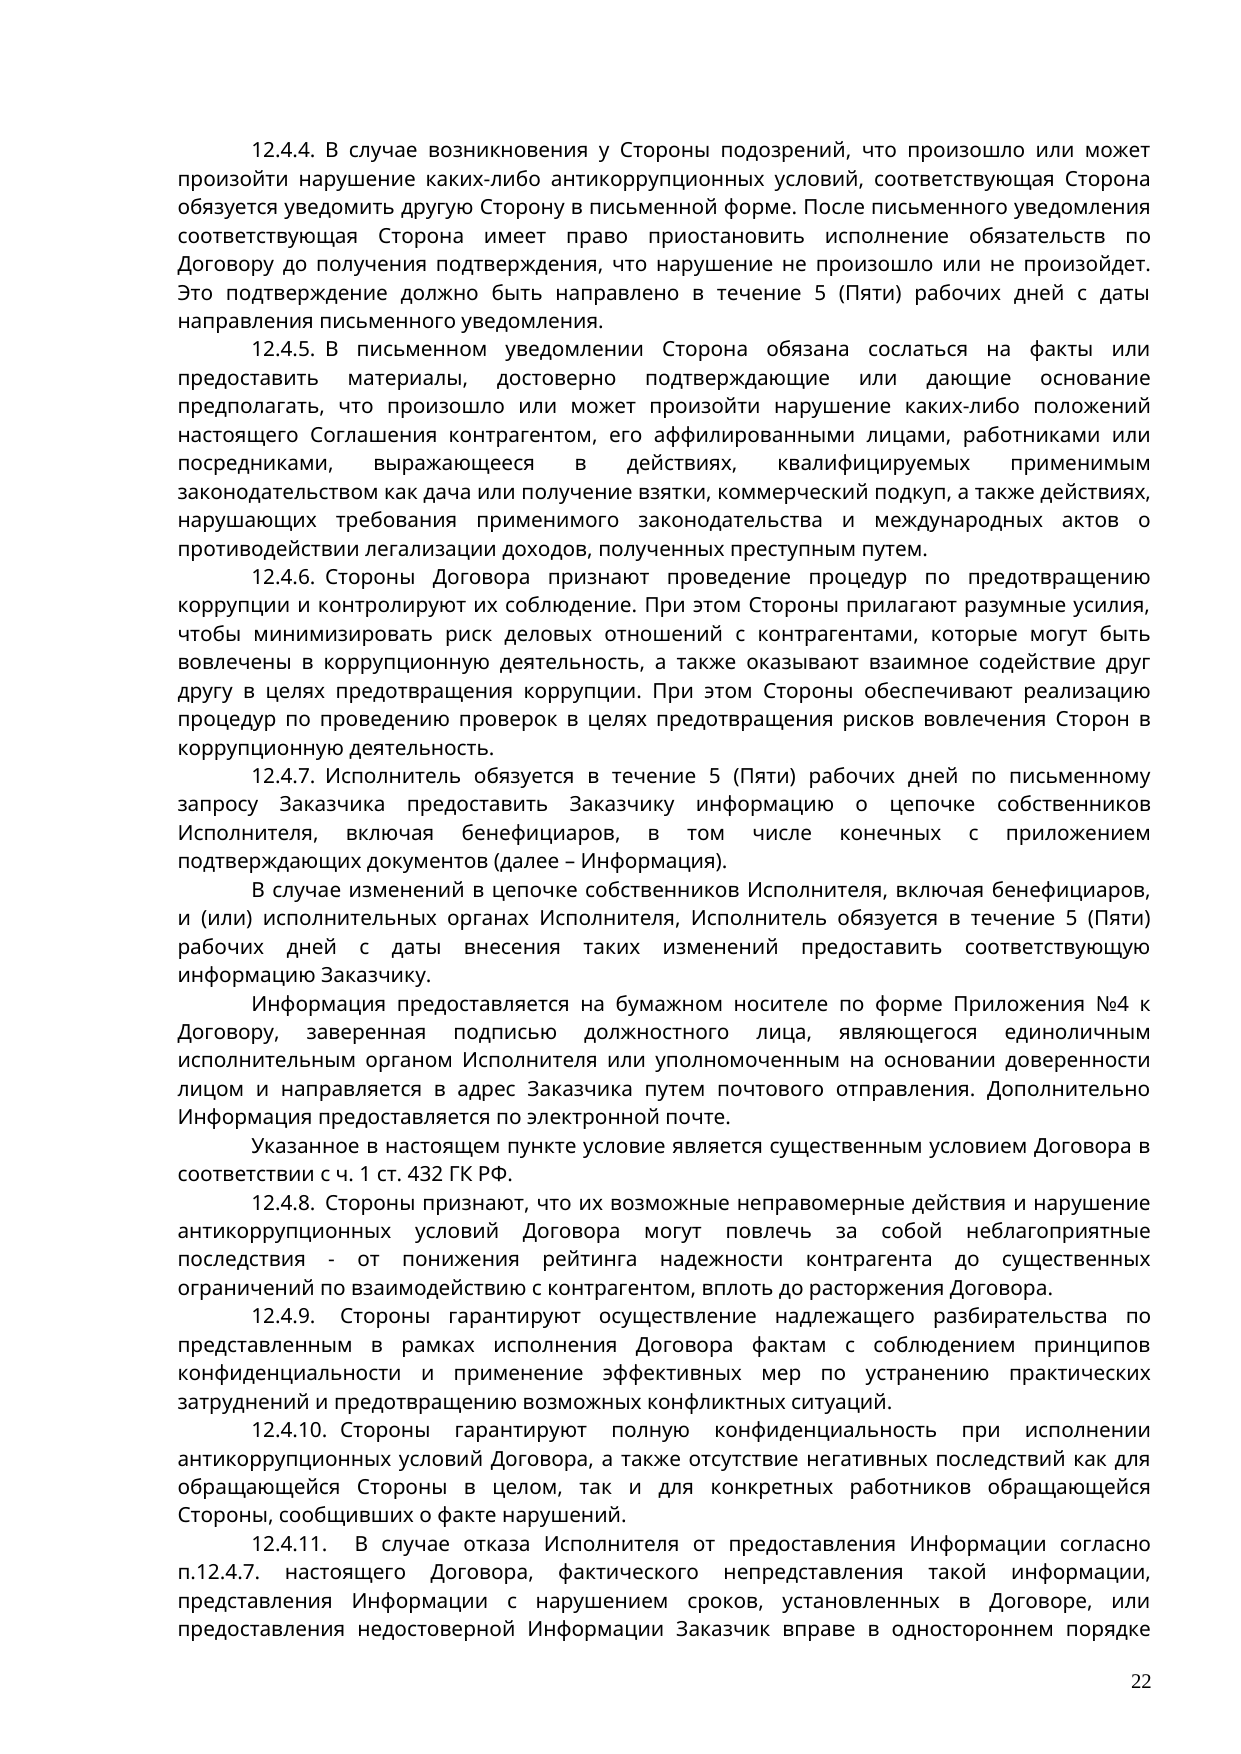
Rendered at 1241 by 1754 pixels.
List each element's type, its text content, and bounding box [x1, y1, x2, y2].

list Стороны признают, что их возможные неправомерные действия и нарушение антикоррупционных условий Договора могут повлечь за собой неблагоприятные последствия - от понижения рейтинга надежности контрагента до существенных ограничений по взаимодействию с контрагентом, вплоть до расторжения Договора. [177, 1188, 1152, 1301]
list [177, 1529, 1152, 1643]
list Стороны гарантируют полную конфиденциальность при исполнении антикоррупционных условий Договора, а также отсутствие негативных последствий как для обращающейся Стороны в целом, так и для конкретных работников обращающейся Стороны, сообщивших о факте нарушений. [177, 1415, 1152, 1529]
list Стороны гарантируют осуществление надлежащего разбирательства по представленным в рамках исполнения Договора фактам с соблюдением принципов конфиденциальности и применение эффективных мер по устранению практических затруднений и предотвращению возможных конфликтных ситуаций. [177, 1301, 1152, 1415]
list Стороны Договора признают проведение процедур по предотвращению коррупции и контролируют их соблюдение. При этом Стороны прилагают разумные усилия, чтобы минимизировать риск деловых отношений с контрагентами, которые могут быть вовлечены в коррупционную деятельность, а также оказывают взаимное содействие друг другу в целях предотвращения коррупции. При этом Стороны обеспечивают реализацию процедур по проведению проверок в целях предотвращения рисков вовлечения Сторон в коррупционную деятельность. [177, 562, 1152, 761]
list В случае возникновения у Стороны подозрений, что произошло или может произойти нарушение каких-либо антикоррупционных условий, соответствующая Сторона обязуется уведомить другую Сторону в письменной форме. После письменного уведомления соответствующая Сторона имеет право приостановить исполнение обязательств по Договору до получения подтверждения, что нарушение не произошло или не произойдет. Это подтверждение должно быть направлено в течение 5 (Пяти) рабочих дней с даты направления письменного уведомления. [177, 136, 1152, 334]
list Указанное в настоящем пункте условие является существенным условием Договора в соответствии с ч. 1 ст. 432 ГК РФ. [177, 1131, 1152, 1188]
list В случае изменений в цепочке собственников Исполнителя, включая бенефициаров, и (или) исполнительных органах Исполнителя, Исполнитель обязуется в течение 5 (Пяти) рабочих дней с даты внесения таких изменений предоставить соответствующую информацию Заказчику. [177, 875, 1152, 989]
list В письменном уведомлении Сторона обязана сослаться на факты или предоставить материалы, достоверно подтверждающие или дающие основание предполагать, что произошло или может произойти нарушение каких-либо положений настоящего Соглашения контрагентом, его аффилированными лицами, работниками или посредниками, выражающееся в действиях, квалифицируемых применимым законодательством как дача или получение взятки, коммерческий подкуп, а также действиях, нарушающих требования применимого законодательства и международных актов о противодействии легализации доходов, полученных преступным путем. [177, 334, 1152, 562]
list Информация предоставляется на бумажном носителе по форме Приложения №4 к Договору, заверенная подписью должностного лица, являющегося единоличным исполнительным органом Исполнителя или уполномоченным на основании доверенности лицом и направляется в адрес Заказчика путем почтового отправления. Дополнительно Информация предоставляется по электронной почте. [177, 989, 1152, 1131]
list Исполнитель обязуется в течение 5 (Пяти) рабочих дней по письменному запросу Заказчика предоставить Заказчику информацию о цепочке собственников Исполнителя, включая бенефициаров, в том числе конечных с приложением подтверждающих документов (далее – Информация). [177, 761, 1152, 875]
